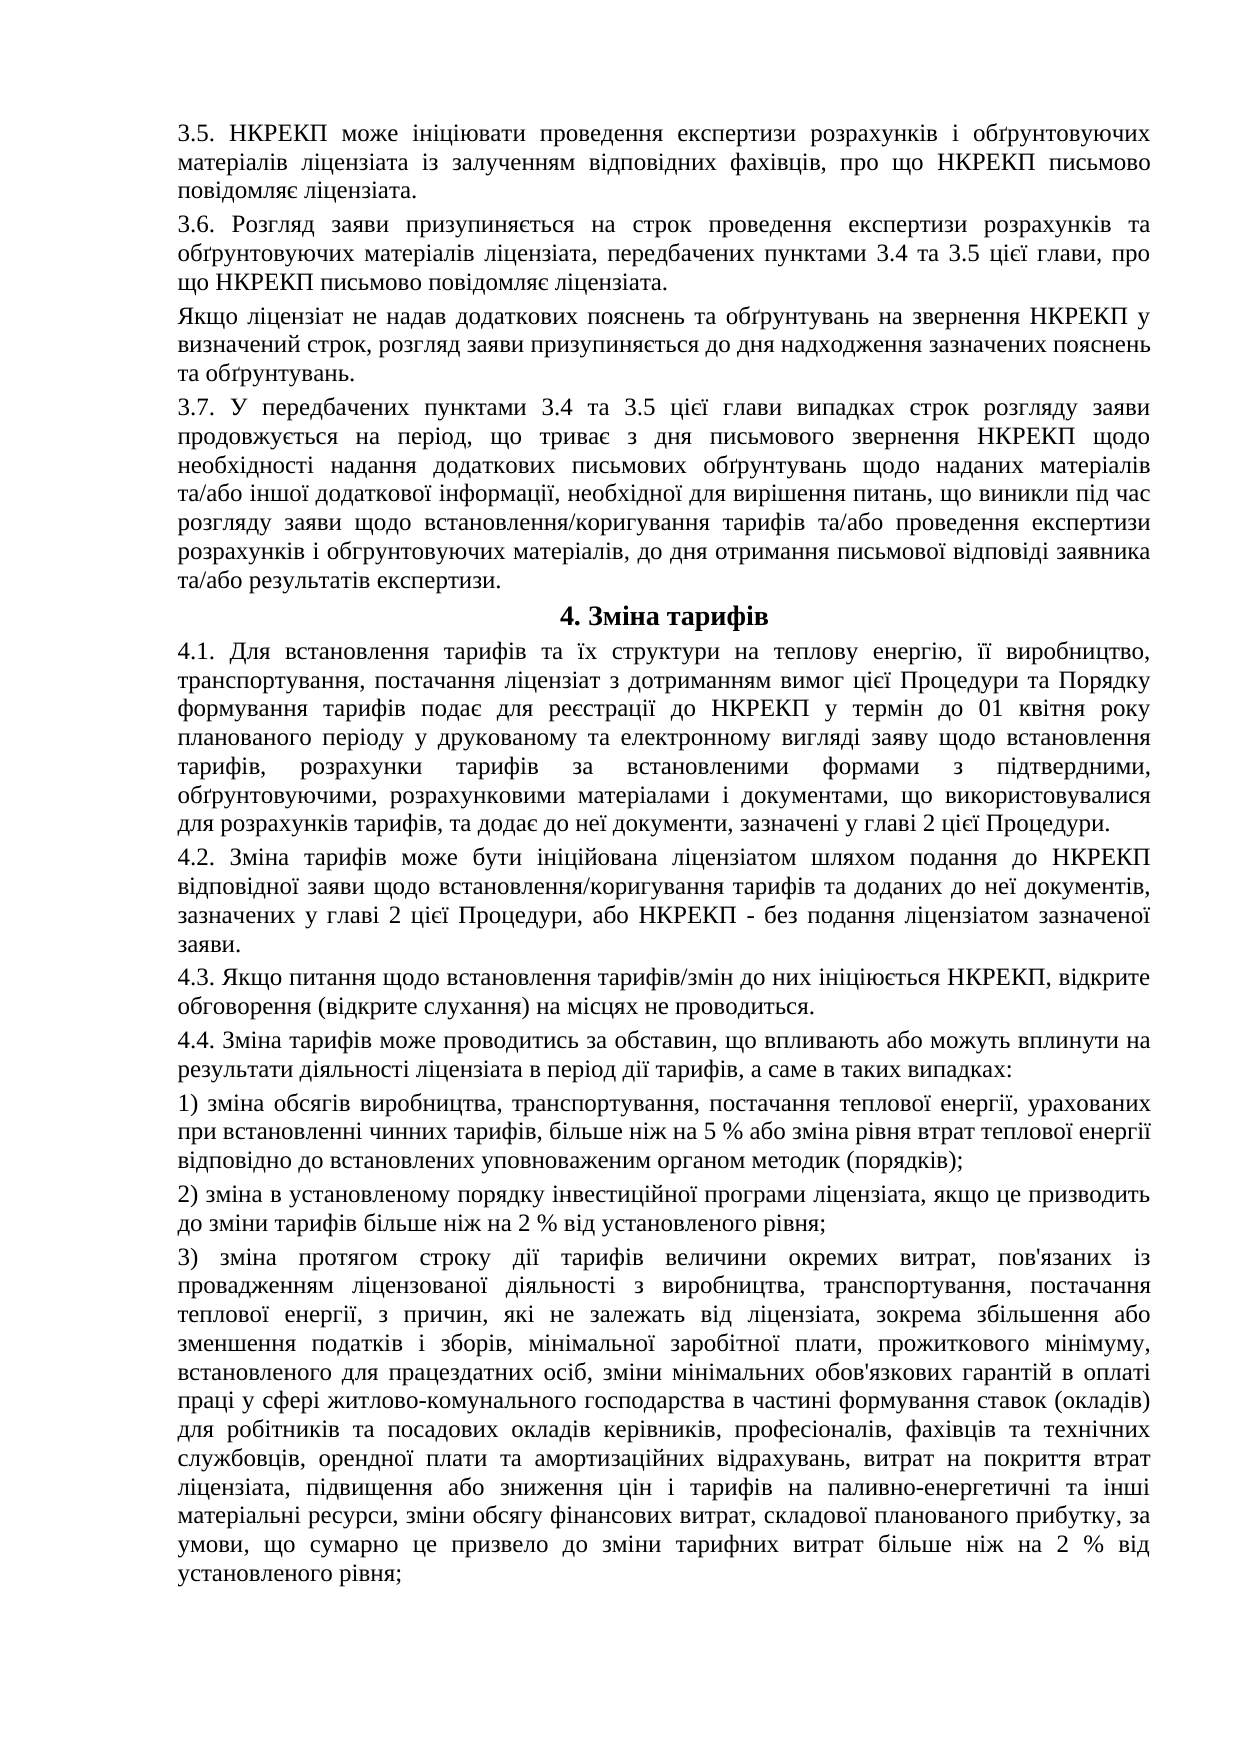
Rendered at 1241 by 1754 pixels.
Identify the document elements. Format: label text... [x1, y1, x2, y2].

text 4.3. Якщо питання щодо встановлення тарифів/змін до них ініціюється НКРЕКП, відкрите обговорення (відкрите слухання) на місцях не проводиться. [177, 962, 1152, 1020]
text 3) зміна протягом строку дії тарифів величини окремих витрат, пов'язаних із провадженням ліцензованої діяльності з виробництва, транспортування, постачання теплової енергії, з причин, які не залежать від ліцензіата, зокрема збільшення або зменшення податків і зборів, мінімальної заробітної плати, прожиткового мінімуму, встановленого для працездатних осіб, зміни мінімальних обов'язкових гарантій в оплаті праці у сфері житлово-комунального господарства в частині формування ставок (окладів) для робітників та посадових окладів керівників, професіоналів, фахівців та технічних службовців, орендної плати та амортизаційних відрахувань, витрат на покриття втрат ліцензіата, підвищення або зниження цін і тарифів на паливно-енергетичні та інші матеріальні ресурси, зміни обсягу фінансових витрат, складової планованого прибутку, за умови, що сумарно це призвело до зміни тарифних витрат більше ніж на 2 % від установленого рівня; [177, 1242, 1152, 1587]
text 1) зміна обсягів виробництва, транспортування, постачання теплової енергії, урахованих при встановленні чинних тарифів, більше ніж на 5 % або зміна рівня втрат теплової енергії відповідно до встановлених уповноваженим органом методик (порядків); [177, 1088, 1152, 1174]
text 4.1. Для встановлення тарифів та їх структури на теплову енергію, її виробництво, транспортування, постачання ліцензіат з дотриманням вимог цієї Процедури та Порядку формування тарифів подає для реєстрації до НКРЕКП у термін до 01 квітня року планованого періоду у друкованому та електронному вигляді заяву щодо встановлення тарифів, розрахунки тарифів за встановленими формами з підтвердними, обґрунтовуючими, розрахунковими матеріалами і документами, що використовувалися для розрахунків тарифів, та додає до неї документи, зазначені у главі 2 цієї Процедури. [177, 636, 1152, 837]
text 3.7. У передбачених пунктами 3.4 та 3.5 цієї глави випадках строк розгляду заяви продовжується на період, що триває з дня письмового звернення НКРЕКП щодо необхідності надання додаткових письмових обґрунтувань щодо наданих матеріалів та/або іншої додаткової інформації, необхідної для вирішення питань, що виникли під час розгляду заяви щодо встановлення/коригування тарифів та/або проведення експертизи розрахунків і обгрунтовуючих матеріалів, до дня отримання письмової відповіді заявника та/або результатів експертизи. [177, 392, 1152, 593]
text Якщо ліцензіат не надав додаткових пояснень та обґрунтувань на звернення НКРЕКП у визначений строк, розгляд заяви призупиняється до дня надходження зазначених пояснень та обґрунтувань. [177, 301, 1152, 387]
text 3.5. НКРЕКП може ініціювати проведення експертизи розрахунків і обґрунтовуючих матеріалів ліцензіата із залученням відповідних фахівців, про що НКРЕКП письмово повідомляє ліцензіата. [177, 118, 1152, 204]
text 3.6. Розгляд заяви призупиняється на строк проведення експертизи розрахунків та обґрунтовуючих матеріалів ліцензіата, передбачених пунктами 3.4 та 3.5 цієї глави, про що НКРЕКП письмово повідомляє ліцензіата. [177, 209, 1152, 296]
subtitle 4. Зміна тарифів [177, 598, 1152, 631]
text 2) зміна в установленому порядку інвестиційної програми ліцензіата, якщо це призводить до зміни тарифів більше ніж на 2 % від установленого рівня; [177, 1179, 1152, 1237]
text 4.4. Зміна тарифів може проводитись за обставин, що впливають або можуть вплинути на результати діяльності ліцензіата в період дії тарифів, а саме в таких випадках: [177, 1025, 1152, 1083]
text 4.2. Зміна тарифів може бути ініційована ліцензіатом шляхом подання до НКРЕКП відповідної заяви щодо встановлення/коригування тарифів та доданих до неї документів, зазначених у главі 2 цієї Процедури, або НКРЕКП - без подання ліцензіатом зазначеної заяви. [177, 842, 1152, 957]
